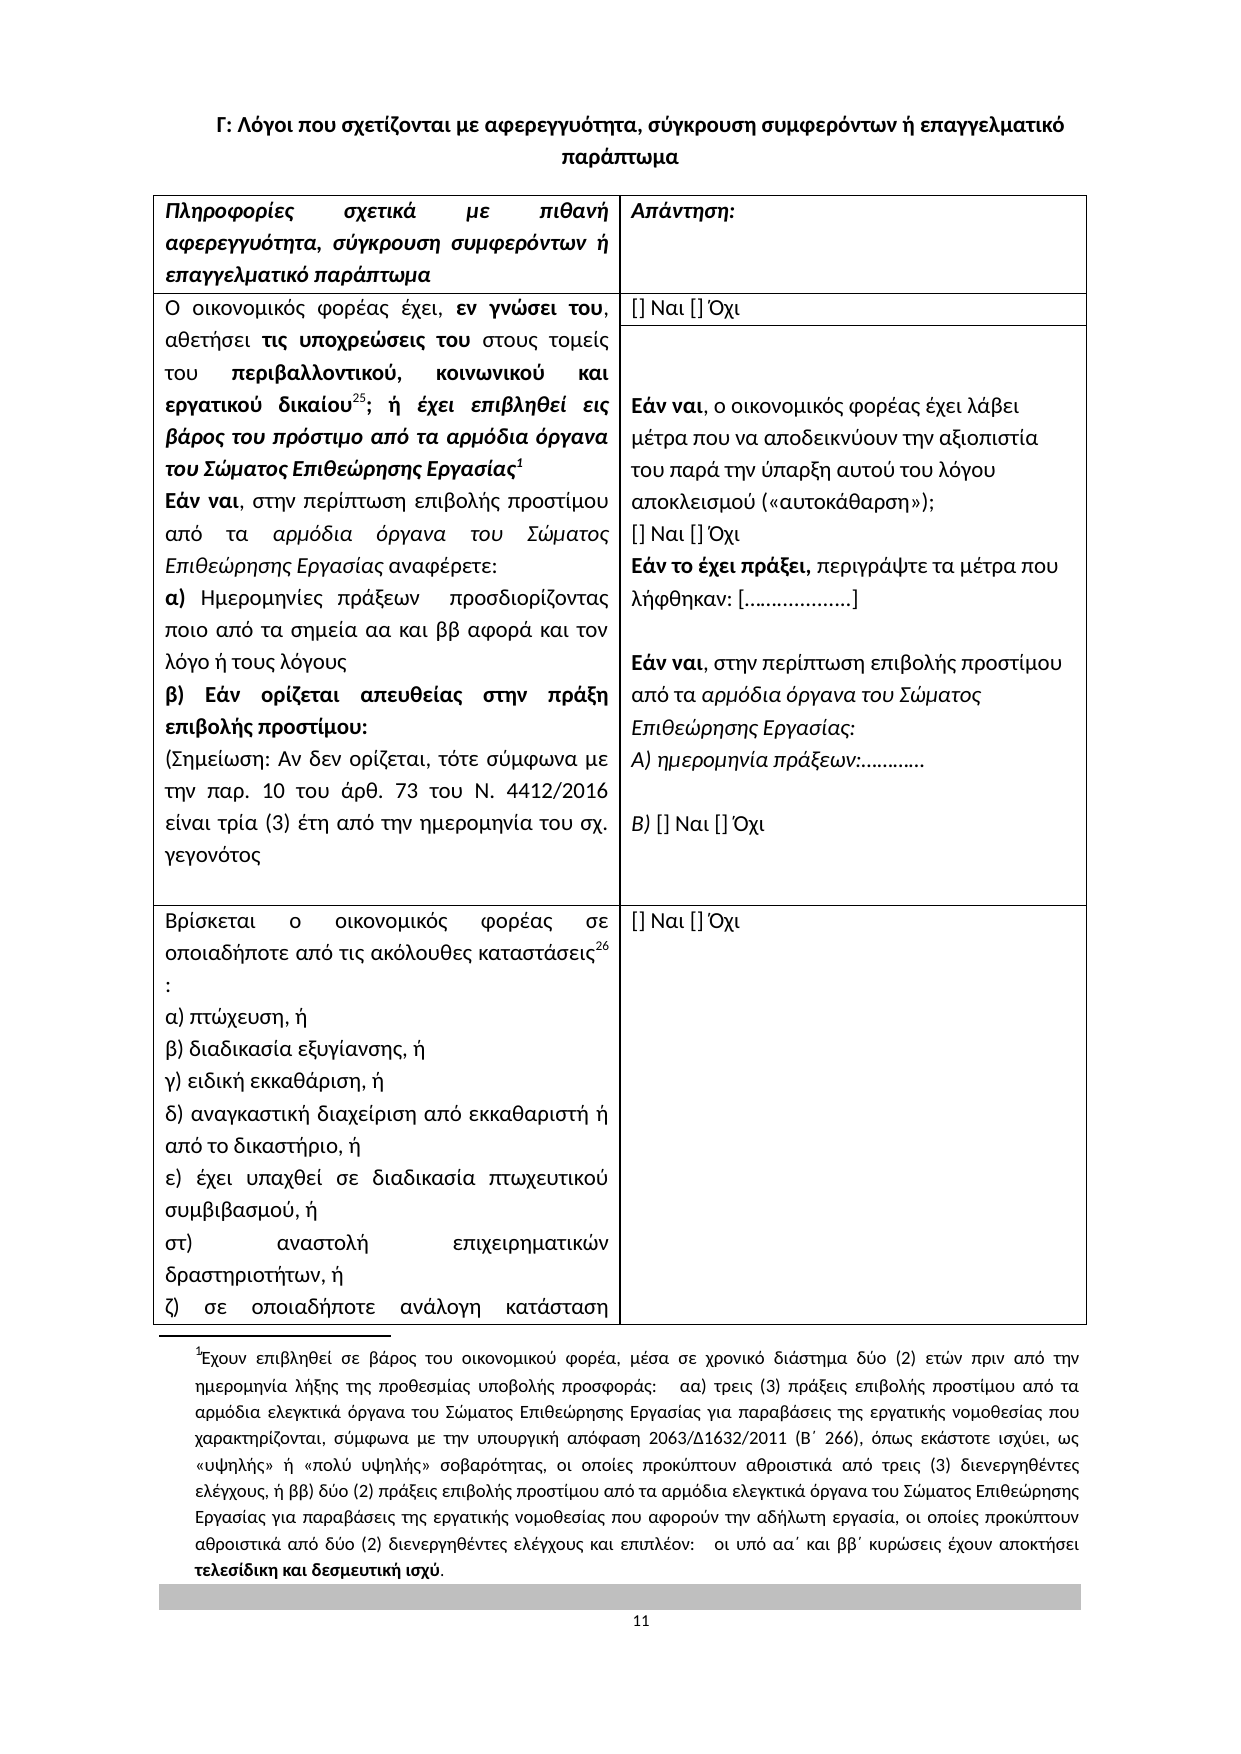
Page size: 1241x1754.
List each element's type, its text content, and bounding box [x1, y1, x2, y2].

table_header Πληροφορίες σχετικά με πιθανή αφερεγγυότητα, σύγκρουση συμφερόντων ή επαγγελματικό παράπτωμα [154, 196, 619, 292]
table_header Απάντηση: [621, 196, 1086, 292]
table_cell [] Ναι [] Όχι [621, 294, 1086, 325]
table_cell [154, 906, 619, 1324]
table_cell Εάν ναι, ο οικονομικός φορέας έχει λάβει μέτρα που να αποδεικνύουν την αξιοπιστία του παρά την ύπαρξη αυτού του λόγου αποκλεισμού («αυτοκάθαρση»); [] Ναι [] Όχι Εάν το έχει πράξει, περιγράψτε τα μέτρα που λήφθηκαν: […….............] Εάν ναι, στην περίπτωση επιβολής προστίμου από τα αρμόδια όργανα του Σώματος Επιθεώρησης Εργασίας: Α) ημερομηνία πράξεων:………… Β) [] Ναι [] Όχι [621, 326, 1086, 905]
table_cell Ο οικονομικός φορέας έχει, εν γνώσει του, αθετήσει τις υποχρεώσεις του στους τομείς του περιβαλλοντικού, κοινωνικού και εργατικού δικαίου; ή έχει επιβληθεί εις βάρος του πρόστιμο από τα αρμόδια όργανα του Σώματος Επιθεώρησης Εργασίας Εάν ναι, στην περίπτωση επιβολής προστίμου από τα αρμόδια όργανα του Σώματος Επιθεώρησης Εργασίας αναφέρετε: α) Ημερομηνίες πράξεων προσδιορίζοντας ποιο από τα σημεία αα και ββ αφορά και τον λόγο ή τους λόγους β) Εάν ορίζεται απευθείας στην πράξη επιβολής προστίμου: (Σημείωση: Αν δεν ορίζεται, τότε σύμφωνα με την παρ. 10 του άρθ. 73 του Ν. 4412/2016 είναι τρία (3) έτη από την ημερομηνία του σχ. γεγονότος [154, 294, 619, 905]
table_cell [621, 906, 1086, 1324]
text Γ: Λόγοι που σχετίζονται με αφερεγγυότητα, σύγκρουση συμφερόντων ή επαγγελματικό παράπτωμα [159, 110, 1081, 170]
